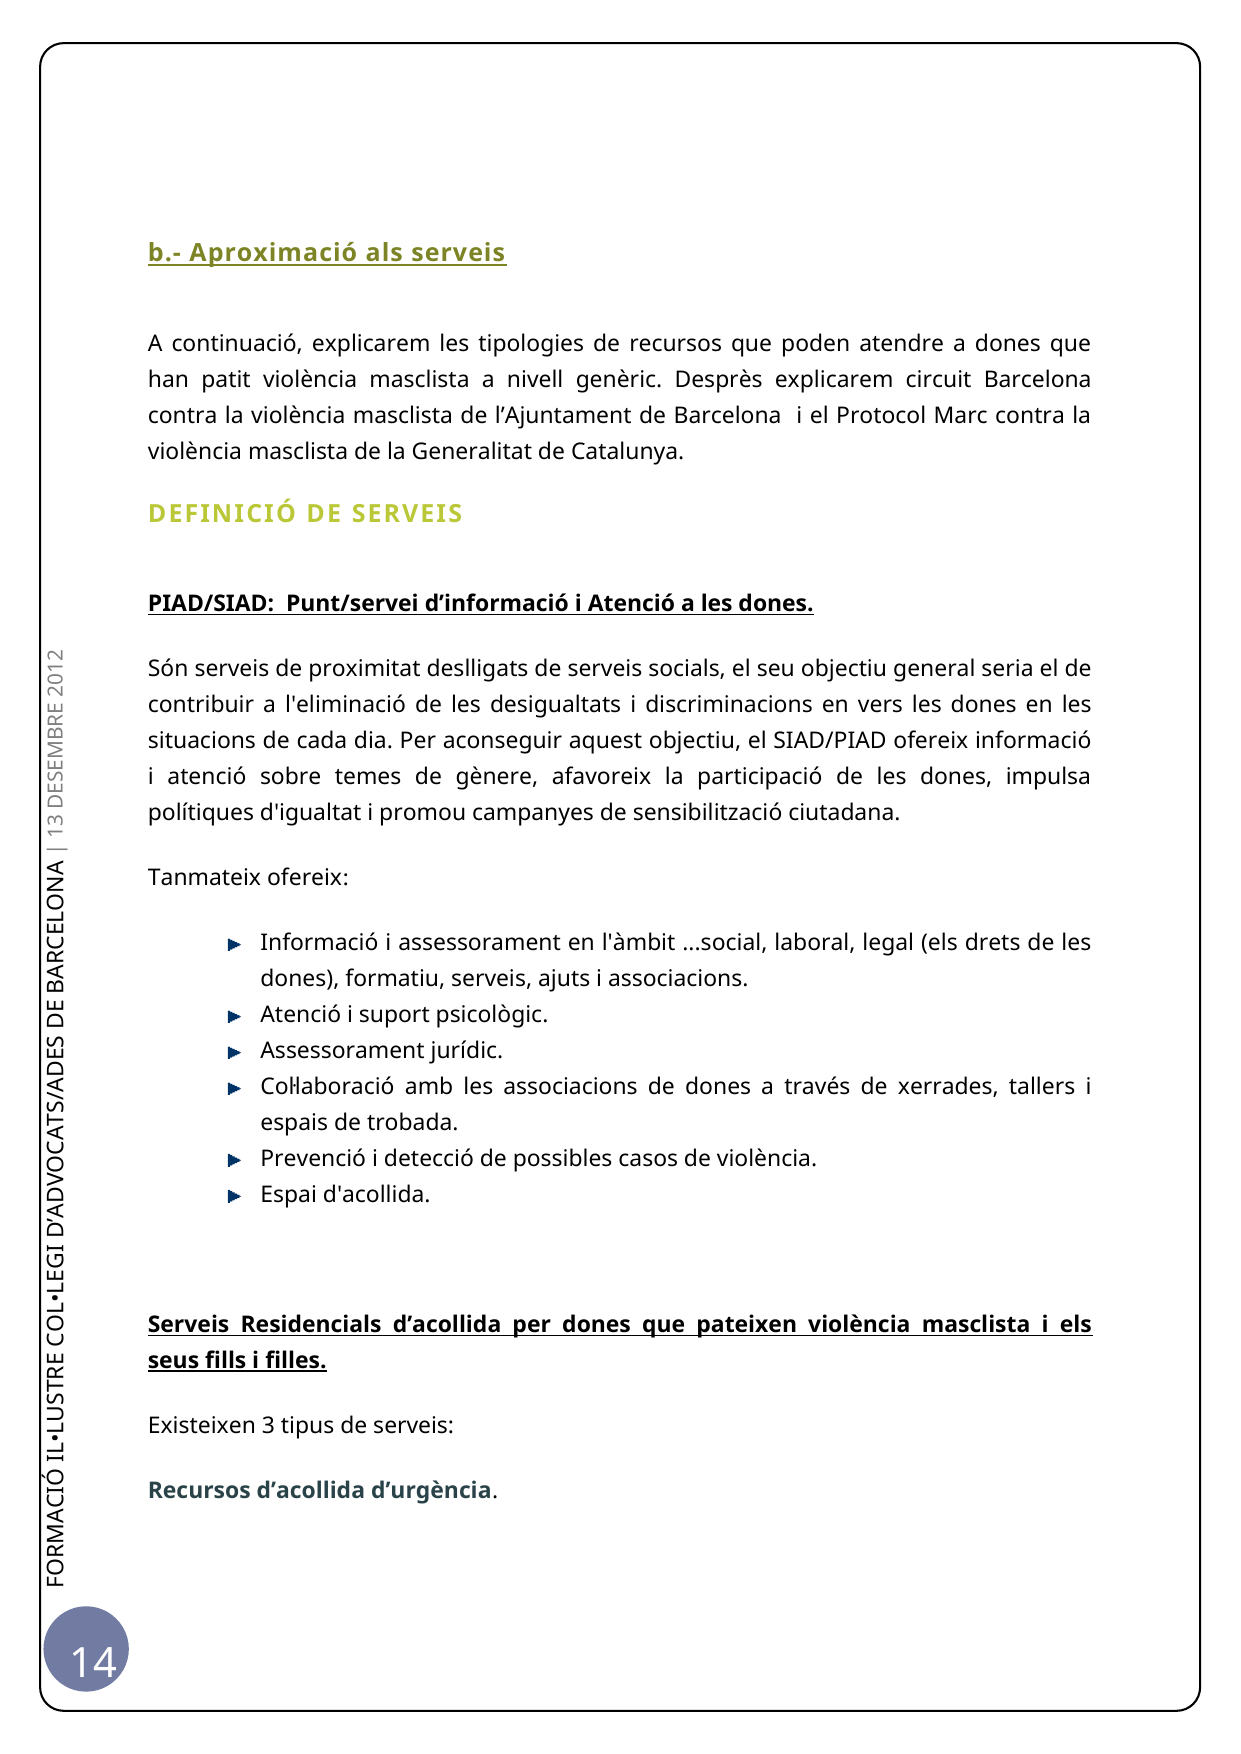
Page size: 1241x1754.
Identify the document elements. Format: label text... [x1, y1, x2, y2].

text Recursos d’acollida d’urgència. [148, 1474, 1092, 1506]
text Serveis Residencials d’acollida per dones que pateixen violència masclista i els seus fills i filles. [148, 1308, 1092, 1335]
list Atenció i suport psicològic. [223, 998, 1092, 1029]
text A continuació, explicarem les tipologies de recursos que poden atendre a dones que han patit violència masclista a nivell genèric. Desprès explicarem circuit Barcelona contra la violència masclista de l’Ajuntament de Barcelona i el Protocol Marc contra la violència masclista de la Generalitat de Catalunya. [148, 327, 1092, 466]
text Són serveis de proximitat deslligats de serveis socials, el seu objectiu general seria el de contribuir a l'eliminació de les desigualtats i discriminacions en vers les dones en les situacions de cada dia. Per aconseguir aquest objectiu, el SIAD/PIAD ofereix informació i atenció sobre temes de gènere, afavoreix la participació de les dones, impulsa polítiques d'igualtat i promou campanyes de sensibilització ciutadana. [148, 652, 1092, 827]
text Existeixen 3 tipus de serveis: [148, 1409, 1092, 1440]
picture [223, 1042, 241, 1059]
text PIAD/SIAD: Punt/servei d’informació i Atenció a les dones. [148, 587, 1092, 618]
picture [223, 1185, 241, 1203]
text Serveis Residencials d’acollida per dones que pateixen violència masclista i els seus fills i filles. [148, 1336, 1092, 1375]
subtitle b.- Aproximació als serveis [148, 235, 1092, 269]
list Espai d'acollida. [223, 1178, 1092, 1209]
list Informació i assessorament en l'àmbit ...social, laboral, legal (els drets de les dones), formatiu, serveis, ajuts i associacions. [223, 926, 1092, 993]
picture [223, 1149, 241, 1167]
picture [223, 934, 241, 951]
list Col·laboració amb les associacions de dones a través de xerrades, tallers i espais de trobada. [223, 1070, 1092, 1137]
subtitle DEFINICIÓ DE SERVEIS [148, 496, 1092, 529]
list Assessorament jurídic. [223, 1034, 1092, 1065]
text Tanmateix ofereix: [148, 861, 1092, 892]
picture [223, 1078, 241, 1095]
list Prevenció i detecció de possibles casos de violència. [223, 1142, 1092, 1173]
picture [223, 1006, 241, 1023]
